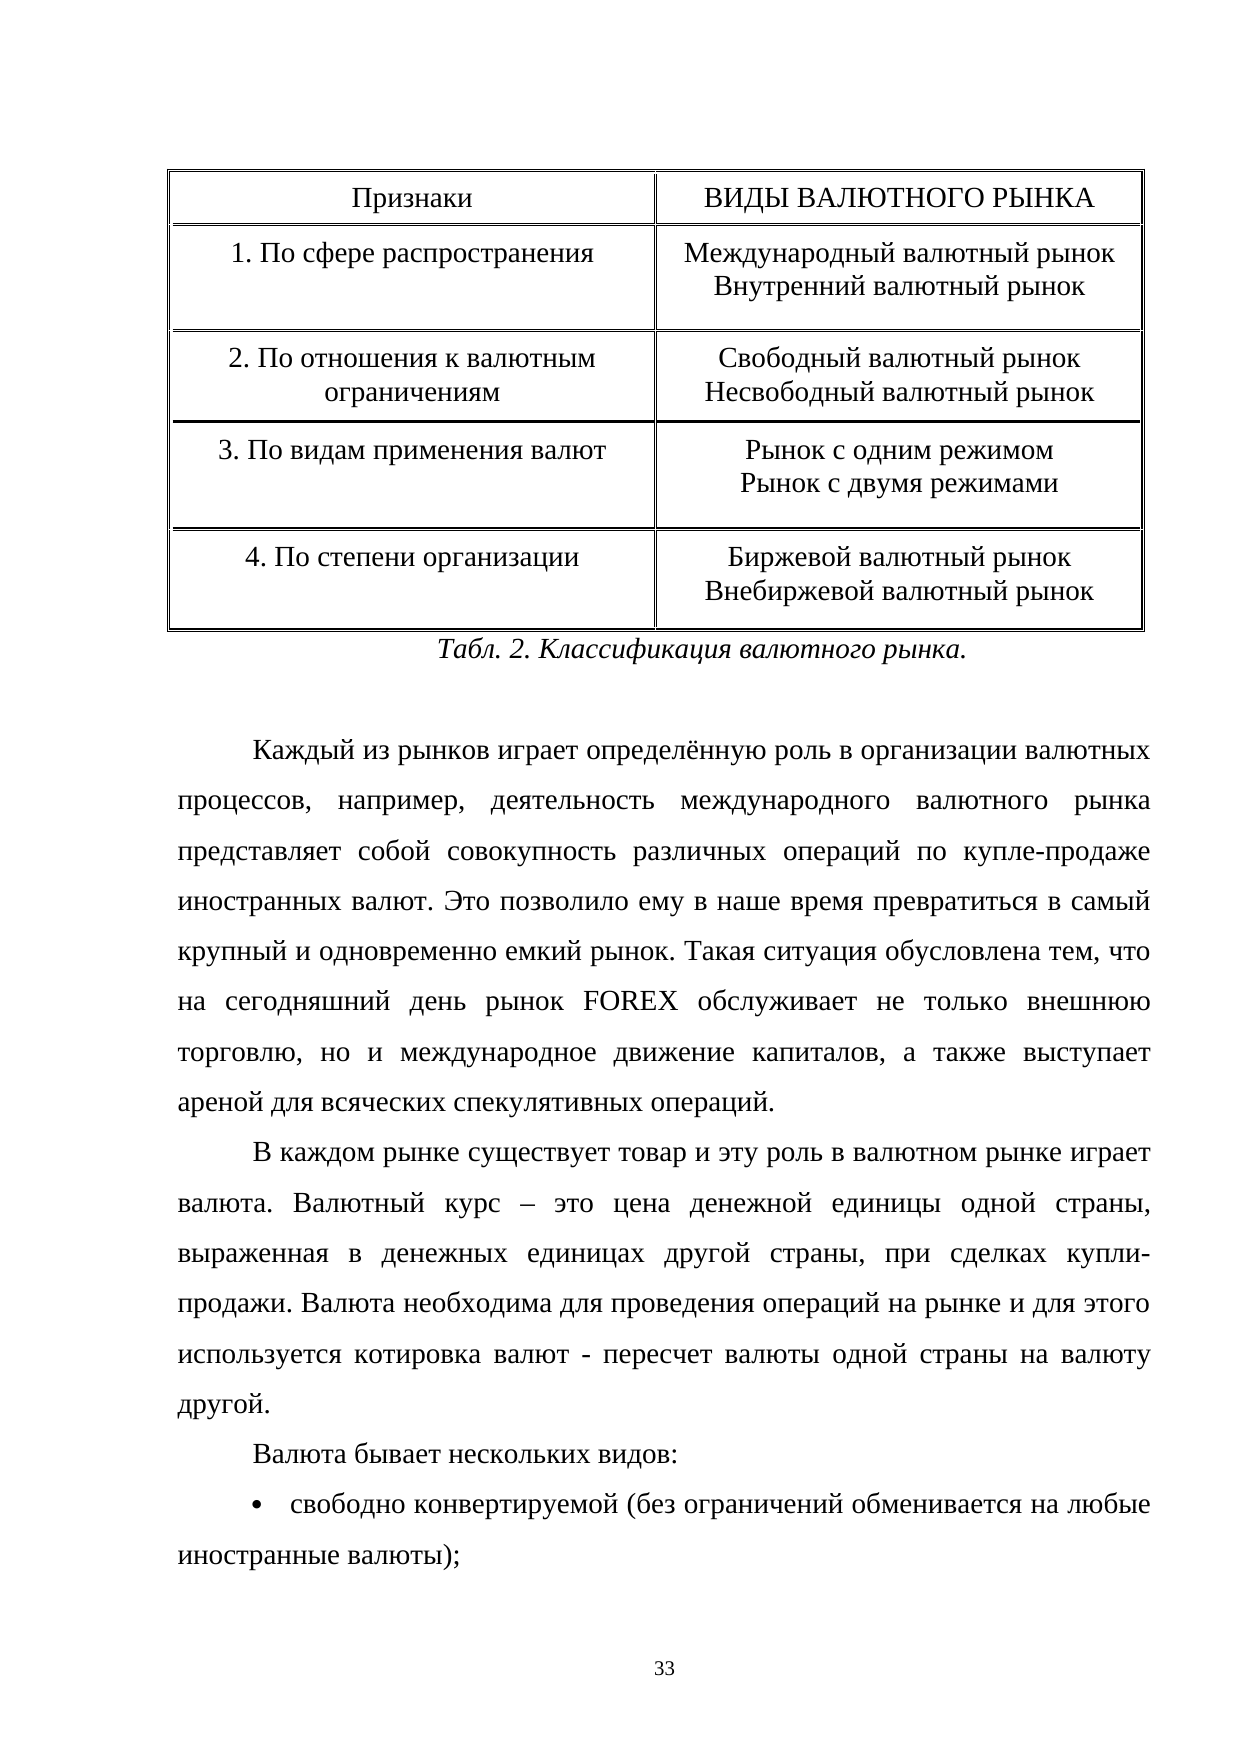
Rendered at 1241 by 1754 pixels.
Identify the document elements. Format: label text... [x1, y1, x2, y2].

text Каждый из рынков играет определённую роль в организации валютных процессов, например, деятельность международного валютного рынка представляет собой совокупность различных операций по купле-продаже иностранных валют. Это позволило ему в наше время превратиться в самый крупный и одновременно емкий рынок. Такая ситуация обусловлена тем, что на сегодняшний день рынок FOREX обслуживает не только внешнюю торговлю, но и международное движение капиталов, а также выступает ареной для всяческих спекулятивных операций. [177, 732, 1152, 1118]
table_cell 2. По отношения к валютным ограничениям [170, 329, 654, 420]
text Табл. 2. Классификация валютного рынка. [177, 631, 1152, 665]
table_cell 4. По степени организации [170, 527, 656, 628]
table_cell Международный валютный рынок Внутренний валютный рынок [656, 223, 1143, 328]
text свободно конвертируемой (без ограничений обменивается на любые иностранные валюты); [177, 1487, 1152, 1571]
table_cell Свободный валютный рынок Несвободный валютный рынок [657, 329, 1142, 420]
table_header ВИДЫ ВАЛЮТНОГО РЫНКА [656, 172, 1141, 223]
table_cell 3. По видам применения валют [170, 420, 654, 527]
text В каждом рынке существует товар и эту роль в валютном рынке играет валюта. Валютный курс – это цена денежной единицы одной страны, выраженная в денежных единицах другой страны, при сделках купли-продажи. Валюта необходима для проведения операций на рынке и для этого используется котировка валют - пересчет валюты одной страны на валюту другой. [177, 1134, 1152, 1419]
text Валюта бывает нескольких видов: [177, 1436, 1152, 1470]
table_cell 1. По сфере распространения [169, 223, 656, 328]
table_cell Рынок с одним режимом Рынок с двумя режимами [657, 420, 1141, 527]
table_cell Биржевой валютный рынок Внебиржевой валютный рынок [656, 527, 1142, 628]
table_header Признаки [170, 172, 656, 223]
